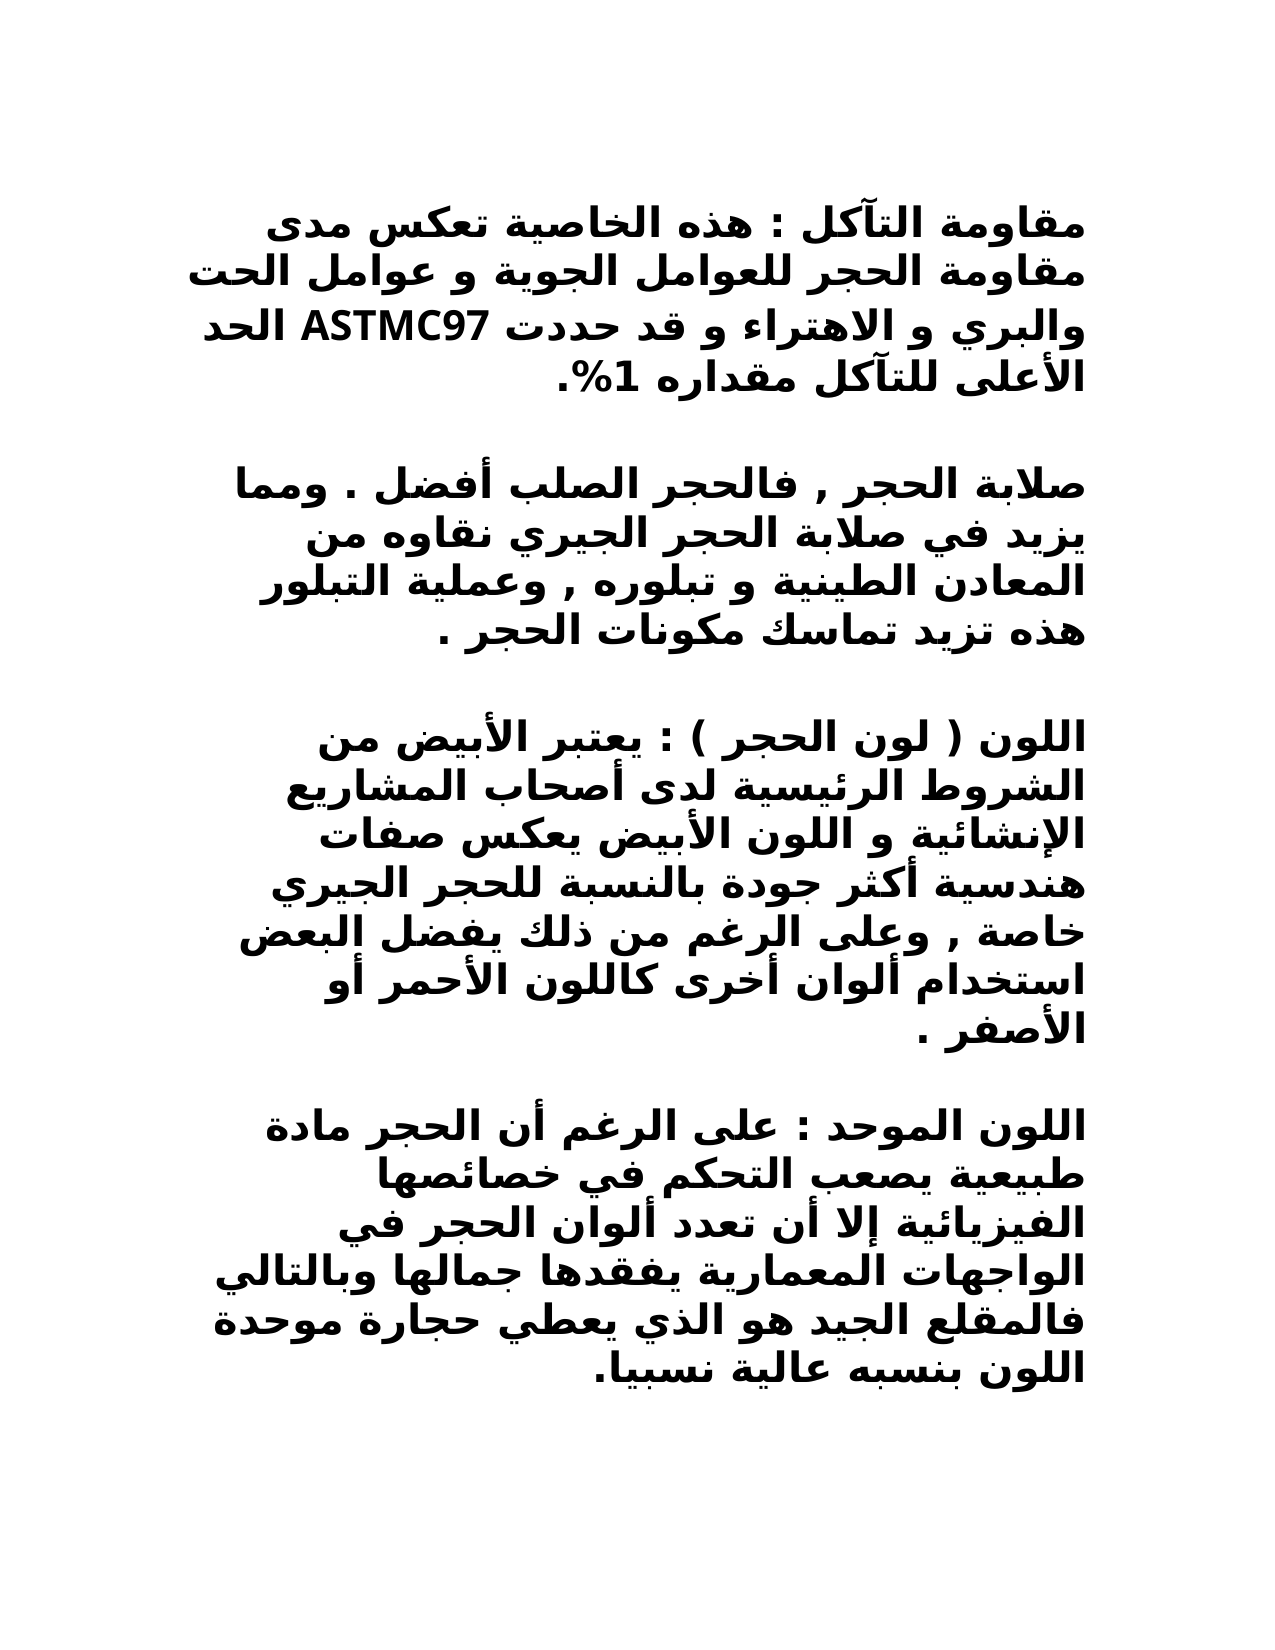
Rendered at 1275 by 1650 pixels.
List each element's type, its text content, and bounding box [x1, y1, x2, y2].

text صلابة الحجر , فالحجر الصلب أفضل . ومما يزيد في صلابة الحجر الجيري نقاوه من المعادن الطينية و تبلوره , وعملية التبلور هذه تزيد تماسك مكونات الحجر . [187, 411, 1087, 654]
text مقاومة التآكل : هذه الخاصية تعكس مدى مقاومة الحجر للعوامل الجوية و عوامل الحت والبري و الاهتراء و قد حددت ASTMC97 الحد الأعلى للتآكل مقداره 1%. [187, 150, 1087, 401]
text اللون ( لون الحجر ) : يعتبر الأبيض من الشروط الرئيسية لدى أصحاب المشاريع الإنشائية و اللون الأبيض يعكس صفات هندسية أكثر جودة بالنسبة للحجر الجيري خاصة , وعلى الرغم من ذلك يفضل البعض استخدام ألوان أخرى كاللون الأحمر أو الأصفر . اللون الموحد : على الرغم أن الحجر مادة طبيعية يصعب التحكم في خصائصها الفيزيائية إلا أن تعدد ألوان الحجر في الواجهات المعمارية يفقدها جمالها وبالتالي فالمقلع الجيد هو الذي يعطي حجارة موحدة اللون بنسبه عالية نسبيا. [187, 665, 1087, 1393]
